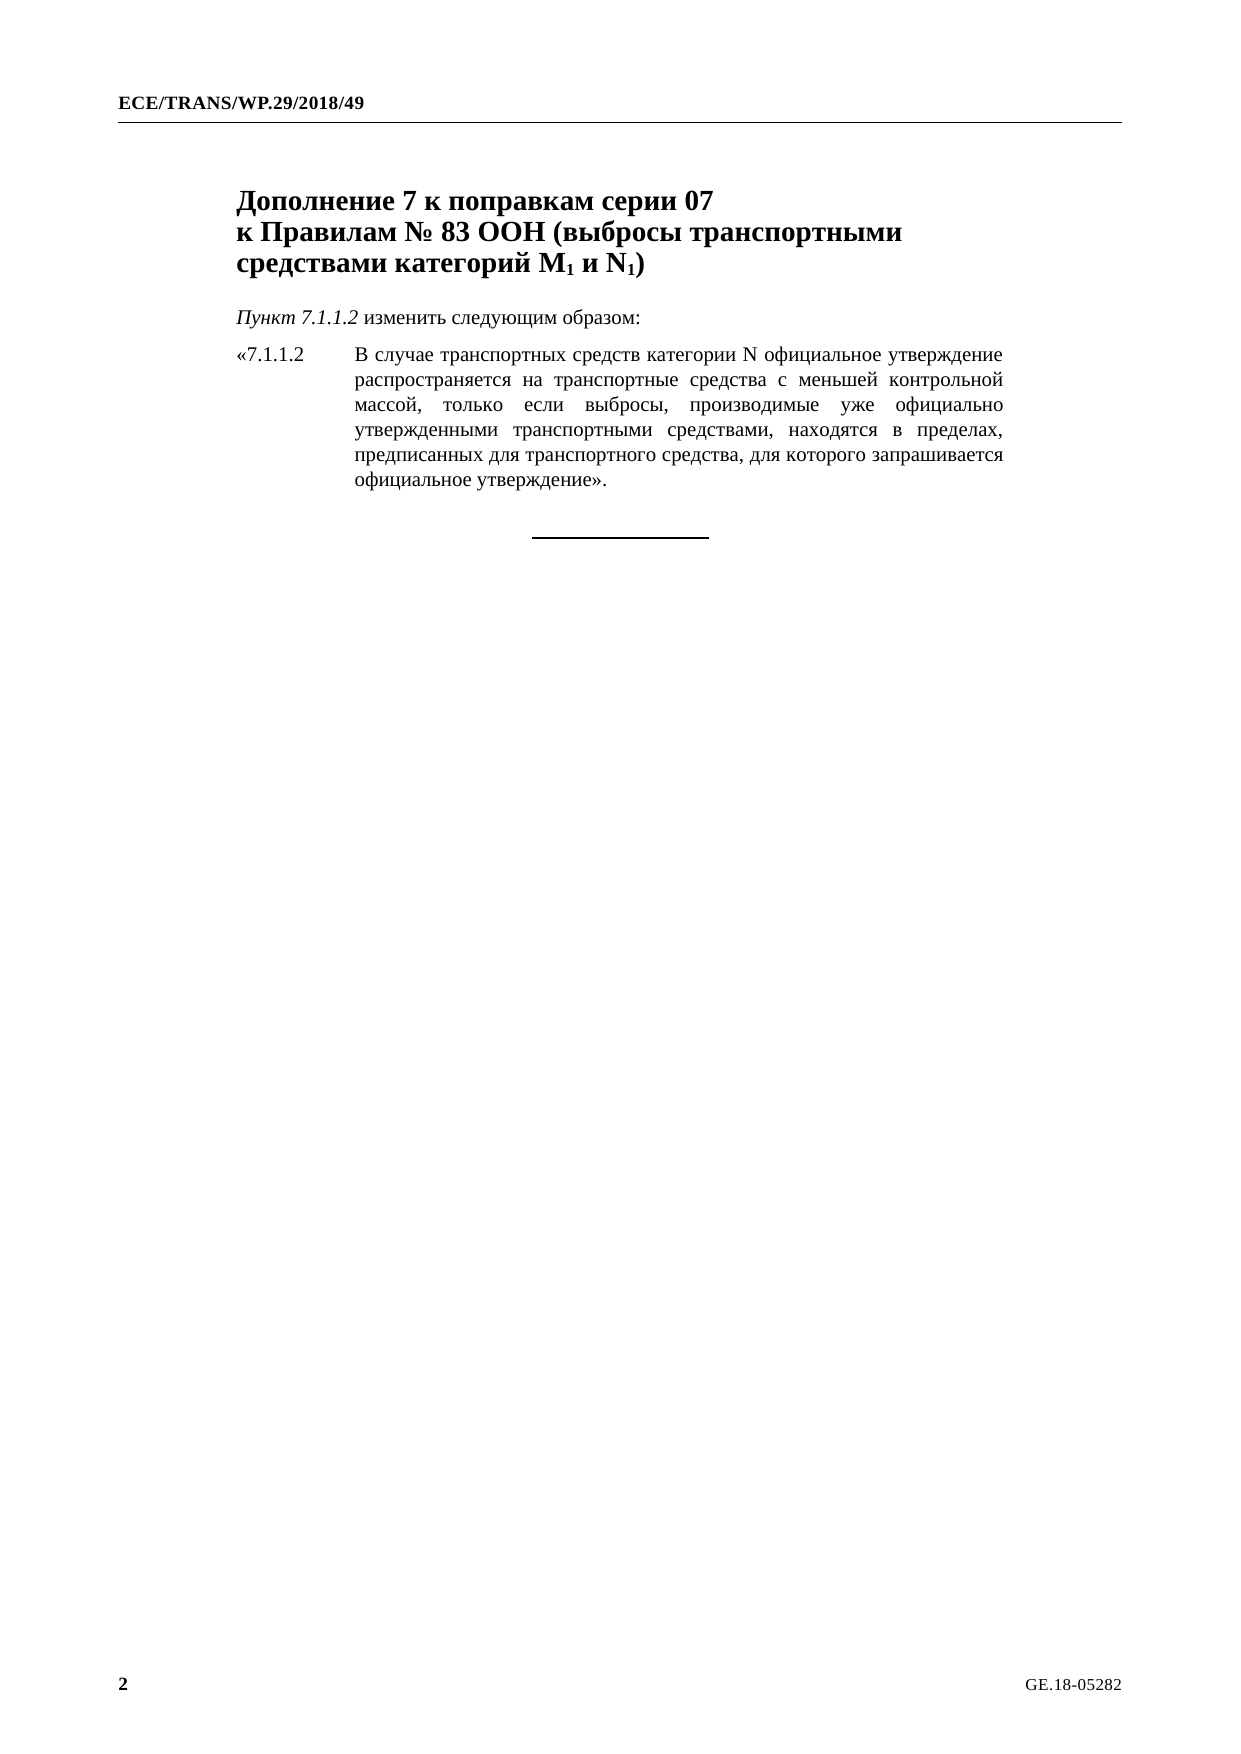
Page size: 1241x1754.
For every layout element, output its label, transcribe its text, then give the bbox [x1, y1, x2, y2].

text «7.1.1.2 В случае транспортных средств категории N официальное утверждение распространяется на транспортные средства с меньшей контрольной массой, только если выбросы, производимые уже официально утвержденными транспортными средствами, находятся в пределах, предписанных для транспортного средства, для которого запрашивается официальное утверждение». [236, 341, 1004, 491]
text Дополнение 7 к поправкам серии 07 к Правилам № 83 ООН (выбросы транспортными средствами категорий M1 и N1) [118, 185, 1004, 279]
text Пункт 7.1.1.2 изменить следующим образом: [236, 304, 1004, 329]
